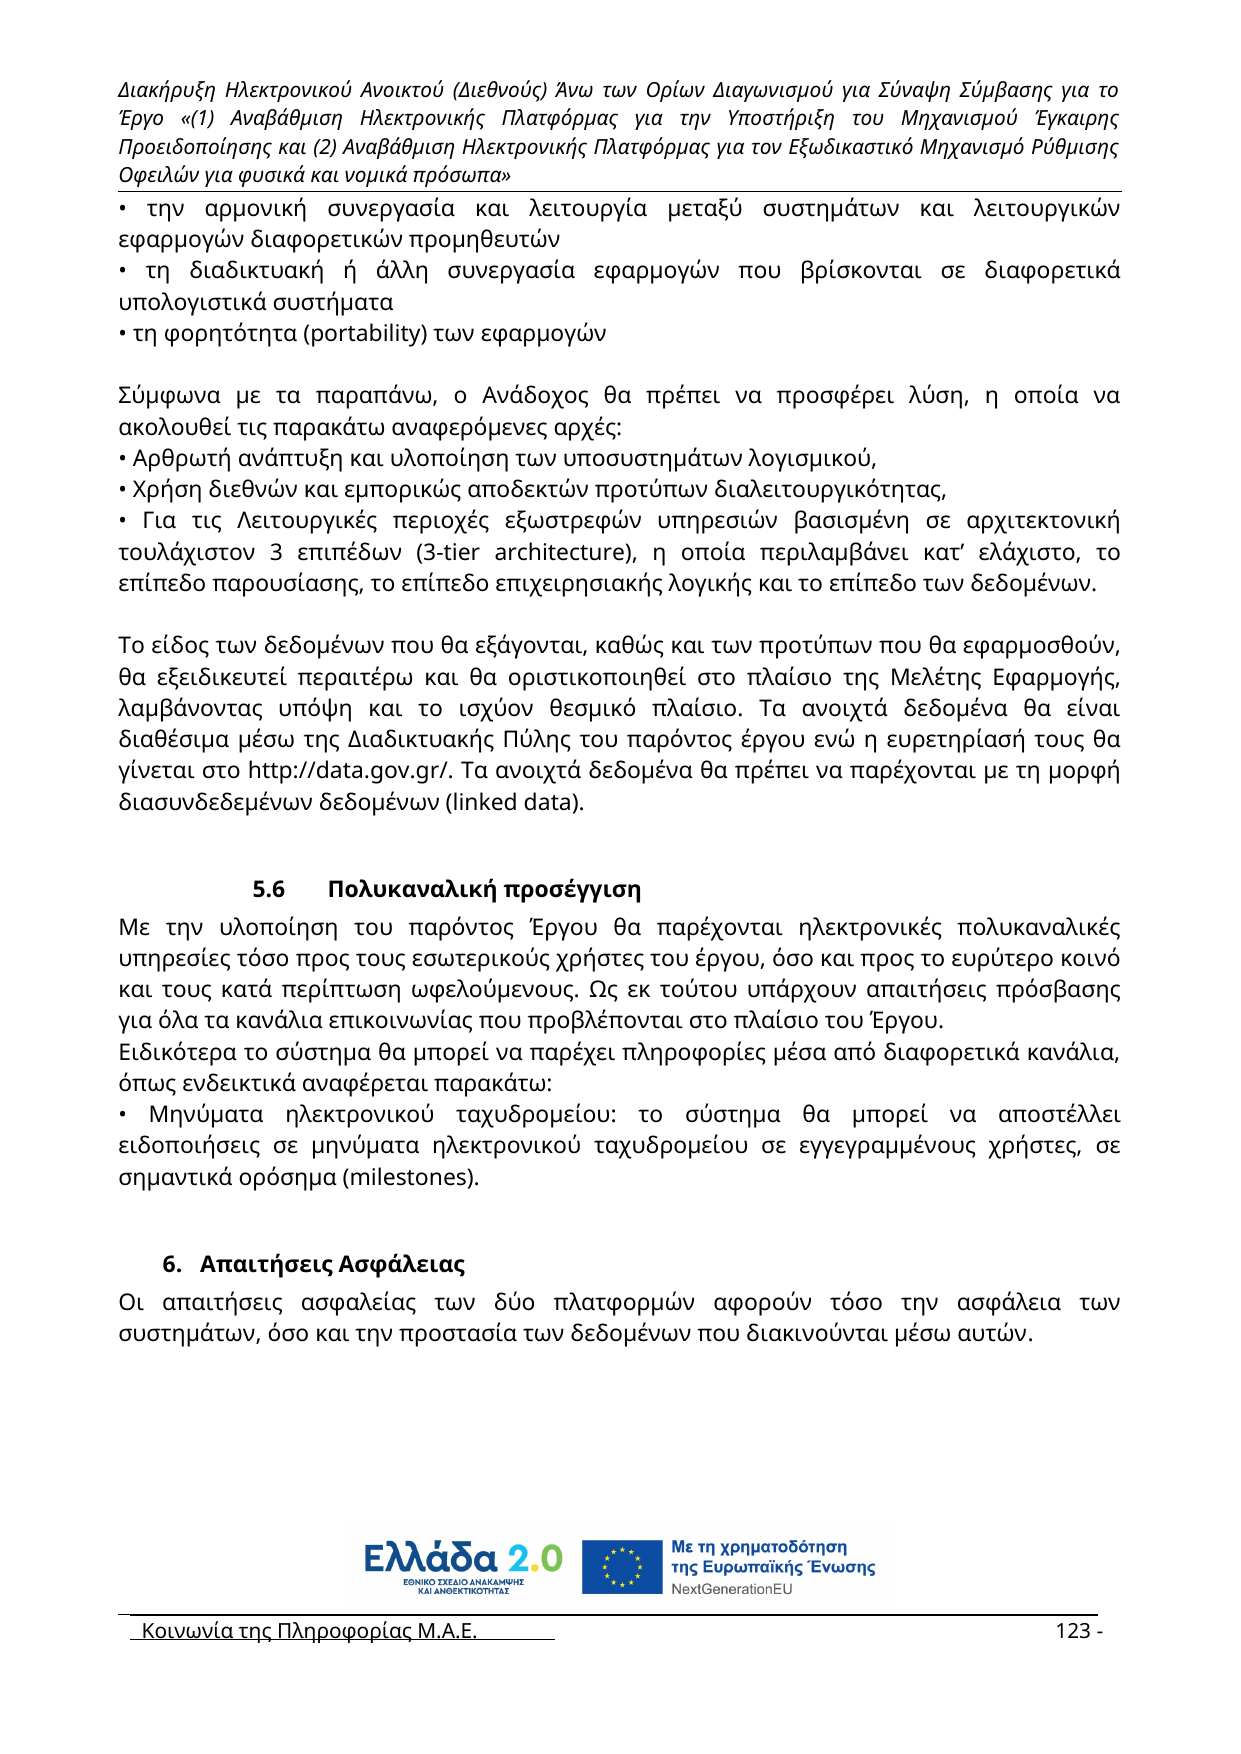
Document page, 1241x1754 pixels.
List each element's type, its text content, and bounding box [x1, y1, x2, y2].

text • Αρθρωτή ανάπτυξη και υλοποίηση των υποσυστημάτων λογισμικού, [118, 442, 1122, 473]
text Με την υλοποίηση του παρόντος Έργου θα παρέχονται ηλεκτρονικές πολυκαναλικές υπηρεσίες τόσο προς τους εσωτερικούς χρήστες του έργου, όσο και προς το ευρύτερο κοινό και τους κατά περίπτωση ωφελούμενους. Ως εκ τούτου υπάρχουν απαιτήσεις πρόσβασης για όλα τα κανάλια επικοινωνίας που προβλέπονται στο πλαίσιο του Έργου. [118, 911, 1122, 1036]
text Το είδος των δεδομένων που θα εξάγονται, καθώς και των προτύπων που θα εφαρμοσθούν, θα εξειδικευτεί περαιτέρω και θα οριστικοποιηθεί στο πλαίσιο της Μελέτης Εφαρμογής, λαμβάνοντας υπόψη και το ισχύον θεσμικό πλαίσιο. Τα ανοιχτά δεδομένα θα είναι διαθέσιμα μέσω της Διαδικτυακής Πύλης του παρόντος έργου ενώ η ευρετηρίασή τους θα γίνεται στο http://data.gov.gr/. Τα ανοιχτά δεδομένα θα πρέπει να παρέχονται με τη μορφή διασυνδεδεμένων δεδομένων (linked data). [118, 629, 1122, 817]
text • την αρμονική συνεργασία και λειτουργία μεταξύ συστημάτων και λειτουργικών εφαρμογών διαφορετικών προμηθευτών [118, 192, 1122, 254]
text Ειδικότερα το σύστημα θα μπορεί να παρέχει πληροφορίες μέσα από διαφορετικά κανάλια, όπως ενδεικτικά αναφέρεται παρακάτω: [118, 1036, 1122, 1098]
text • Χρήση διεθνών και εμπορικώς αποδεκτών προτύπων διαλειτουργικότητας, [118, 473, 1122, 504]
text • Για τις Λειτουργικές περιοχές εξωστρεφών υπηρεσιών βασισμένη σε αρχιτεκτονική τουλάχιστον 3 επιπέδων (3-tier architecture), η οποία περιλαμβάνει κατ’ ελάχιστο, το επίπεδο παρουσίασης, το επίπεδο επιχειρησιακής λογικής και το επίπεδο των δεδομένων. [118, 504, 1122, 598]
text Οι απαιτήσεις ασφαλείας των δύο πλατφορμών αφορούν τόσο την ασφάλεια των συστημάτων, όσο και την προστασία των δεδομένων που διακινούνται μέσω αυτών. [118, 1286, 1122, 1348]
subtitle Απαιτήσεις Ασφάλειας [162, 1248, 1122, 1279]
text Σύμφωνα με τα παραπάνω, ο Ανάδοχος θα πρέπει να προσφέρει λύση, η οποία να ακολουθεί τις παρακάτω αναφερόμενες αρχές: [118, 379, 1122, 442]
text • τη φορητότητα (portability) των εφαρμογών [118, 317, 1122, 348]
subtitle Πολυκαναλική προσέγγιση [252, 873, 1122, 904]
picture [346, 1520, 895, 1614]
text • τη διαδικτυακή ή άλλη συνεργασία εφαρμογών που βρίσκονται σε διαφορετικά υπολογιστικά συστήματα [118, 254, 1122, 317]
text • Μηνύματα ηλεκτρονικού ταχυδρομείου: το σύστημα θα μπορεί να αποστέλλει ειδοποιήσεις σε μηνύματα ηλεκτρονικού ταχυδρομείου σε εγγεγραμμένους χρήστες, σε σημαντικά ορόσημα (milestones). [118, 1098, 1122, 1192]
